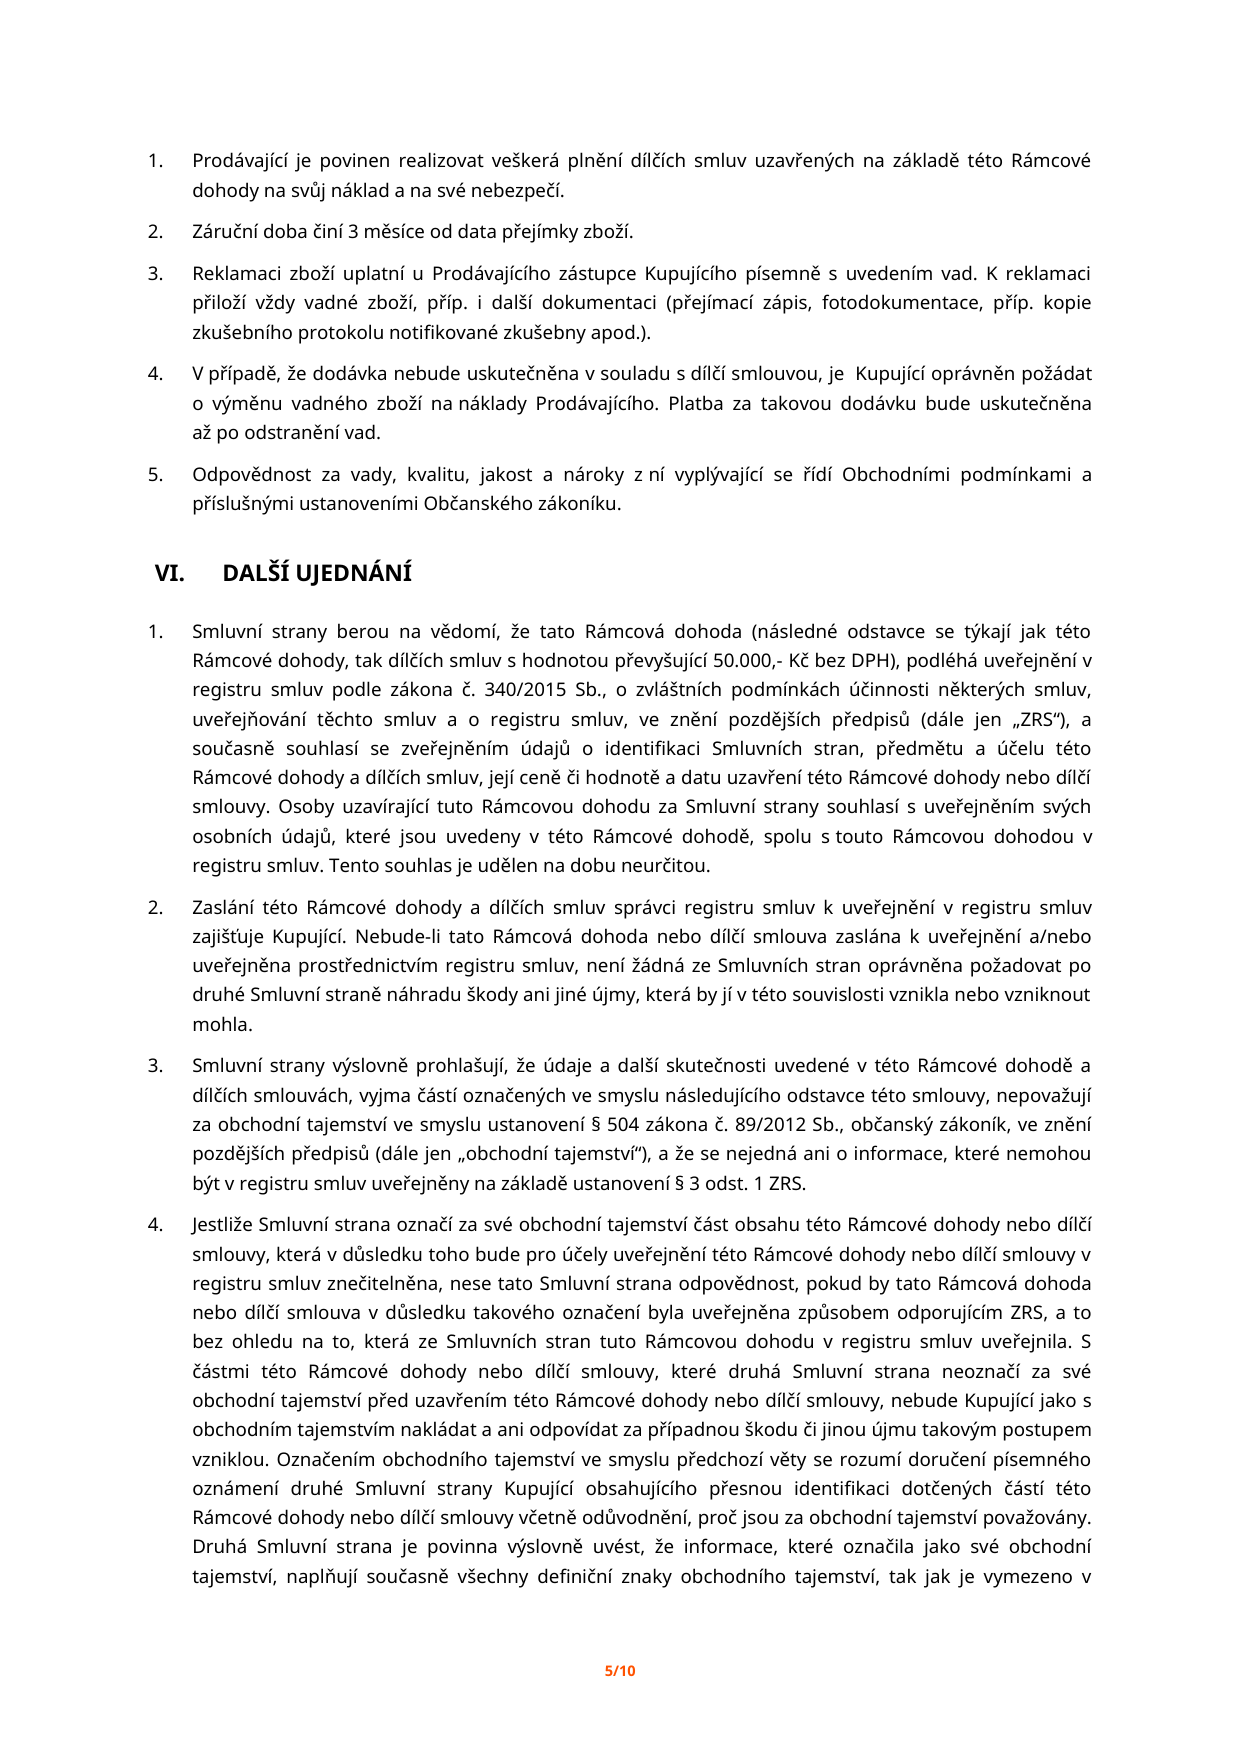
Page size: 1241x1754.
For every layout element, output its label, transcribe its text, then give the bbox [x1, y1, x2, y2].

list Smluvní strany berou na vědomí, že tato Rámcová dohoda (následné odstavce se týkají jak této Rámcové dohody, tak dílčích smluv s hodnotou převyšující 50.000,- Kč bez DPH), podléhá uveřejnění v registru smluv podle zákona č. 340/2015 Sb., o zvláštních podmínkách účinnosti některých smluv, uveřejňování těchto smluv a o registru smluv, ve znění pozdějších předpisů (dále jen „ZRS“), a současně souhlasí se zveřejněním údajů o identifikaci Smluvních stran, předmětu a účelu této Rámcové dohody a dílčích smluv, její ceně či hodnotě a datu uzavření této Rámcové dohody nebo dílčí smlouvy. Osoby uzavírající tuto Rámcovou dohodu za Smluvní strany souhlasí s uveřejněním svých osobních údajů, které jsou uvedeny v této Rámcové dohodě, spolu s touto Rámcovou dohodou v registru smluv. Tento souhlas je udělen na dobu neurčitou. [148, 618, 1093, 878]
list V případě, že dodávka nebude uskutečněna v souladu s dílčí smlouvou, je Kupující oprávněn požádat o výměnu vadného zboží na náklady Prodávajícího. Platba za takovou dodávku bude uskutečněna až po odstranění vad. [148, 361, 1093, 445]
list Zaslání této Rámcové dohody a dílčích smluv správci registru smluv k uveřejnění v registru smluv zajišťuje Kupující. Nebude-li tato Rámcová dohoda nebo dílčí smlouva zaslána k uveřejnění a/nebo uveřejněna prostřednictvím registru smluv, není žádná ze Smluvních stran oprávněna požadovat po druhé Smluvní straně náhradu škody ani jiné újmy, která by jí v této souvislosti vznikla nebo vzniknout mohla. [148, 894, 1093, 1037]
list Smluvní strany výslovně prohlašují, že údaje a další skutečnosti uvedené v této Rámcové dohodě a dílčích smlouvách, vyjma částí označených ve smyslu následujícího odstavce této smlouvy, nepovažují za obchodní tajemství ve smyslu ustanovení § 504 zákona č. 89/2012 Sb., občanský zákoník, ve znění pozdějších předpisů (dále jen „obchodní tajemství“), a že se nejedná ani o informace, které nemohou být v registru smluv uveřejněny na základě ustanovení § 3 odst. 1 ZRS. [148, 1053, 1093, 1195]
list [148, 1212, 1093, 1588]
list Reklamaci zboží uplatní u Prodávajícího zástupce Kupujícího písemně s uvedením vad. K reklamaci přiloží vždy vadné zboží, příp. i další dokumentaci (přejímací zápis, fotodokumentace, příp. kopie zkušebního protokolu notifikované zkušebny apod.). [148, 260, 1093, 344]
list Prodávající je povinen realizovat veškerá plnění dílčích smluv uzavřených na základě této Rámcové dohody na svůj náklad a na své nebezpečí. [148, 148, 1093, 202]
list DALŠÍ UJEDNÁNÍ [185, 557, 1093, 588]
list Záruční doba činí 3 měsíce od data přejímky zboží. [148, 219, 1093, 244]
list Odpovědnost za vady, kvalitu, jakost a nároky z ní vyplývající se řídí Obchodními podmínkami a příslušnými ustanoveními Občanského zákoníku. [148, 461, 1093, 516]
